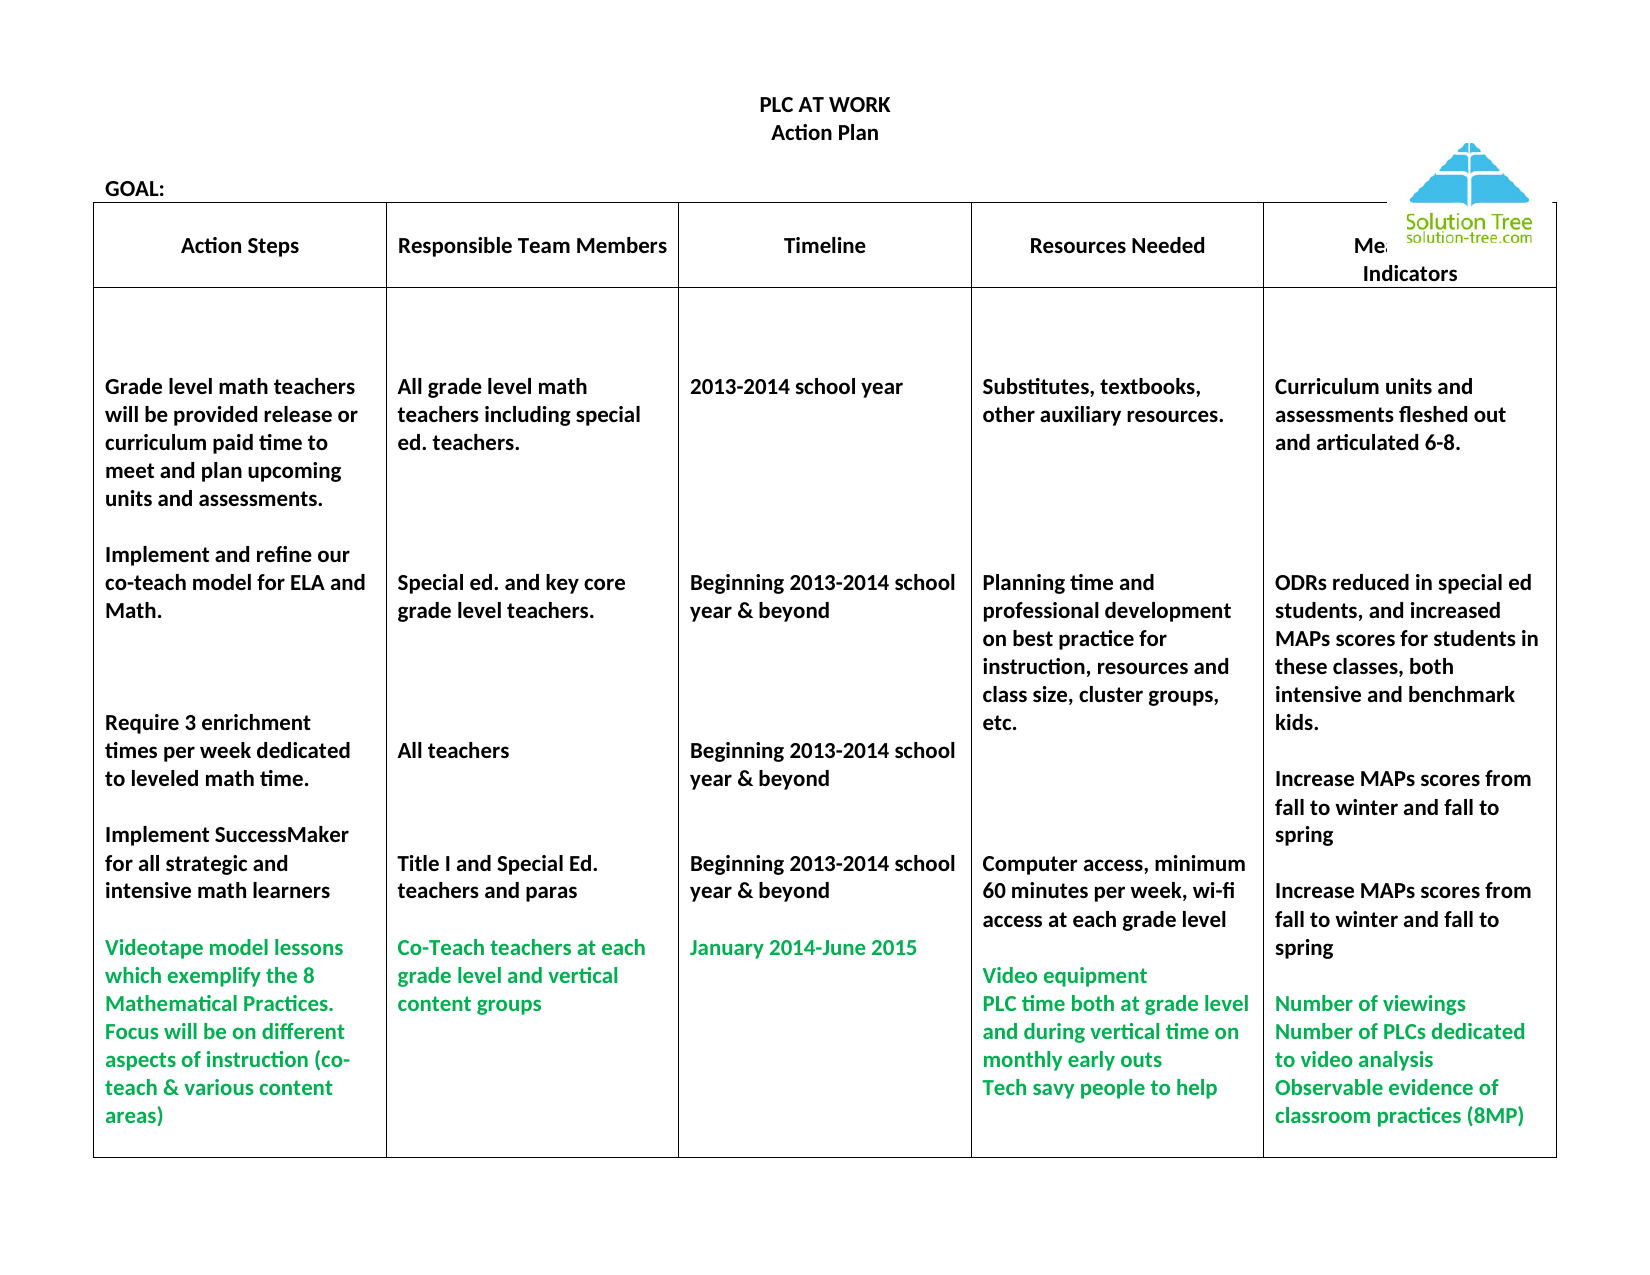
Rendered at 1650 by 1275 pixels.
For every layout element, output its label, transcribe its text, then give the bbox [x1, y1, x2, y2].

table_header Action Steps [94, 203, 386, 287]
text GOAL: [105, 174, 1387, 202]
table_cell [387, 288, 678, 1157]
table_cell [679, 288, 971, 1157]
table_header Timeline [679, 203, 971, 287]
text Action Plan [105, 118, 1545, 146]
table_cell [1264, 288, 1556, 1157]
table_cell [972, 288, 1263, 1157]
table_header Measurable Indicators [1264, 203, 1556, 287]
text PLC AT WORK [105, 90, 1545, 118]
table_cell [94, 288, 386, 1157]
table_header Resources Needed [972, 203, 1263, 287]
picture [1402, 138, 1535, 248]
table_header Responsible Team Members [387, 203, 678, 287]
